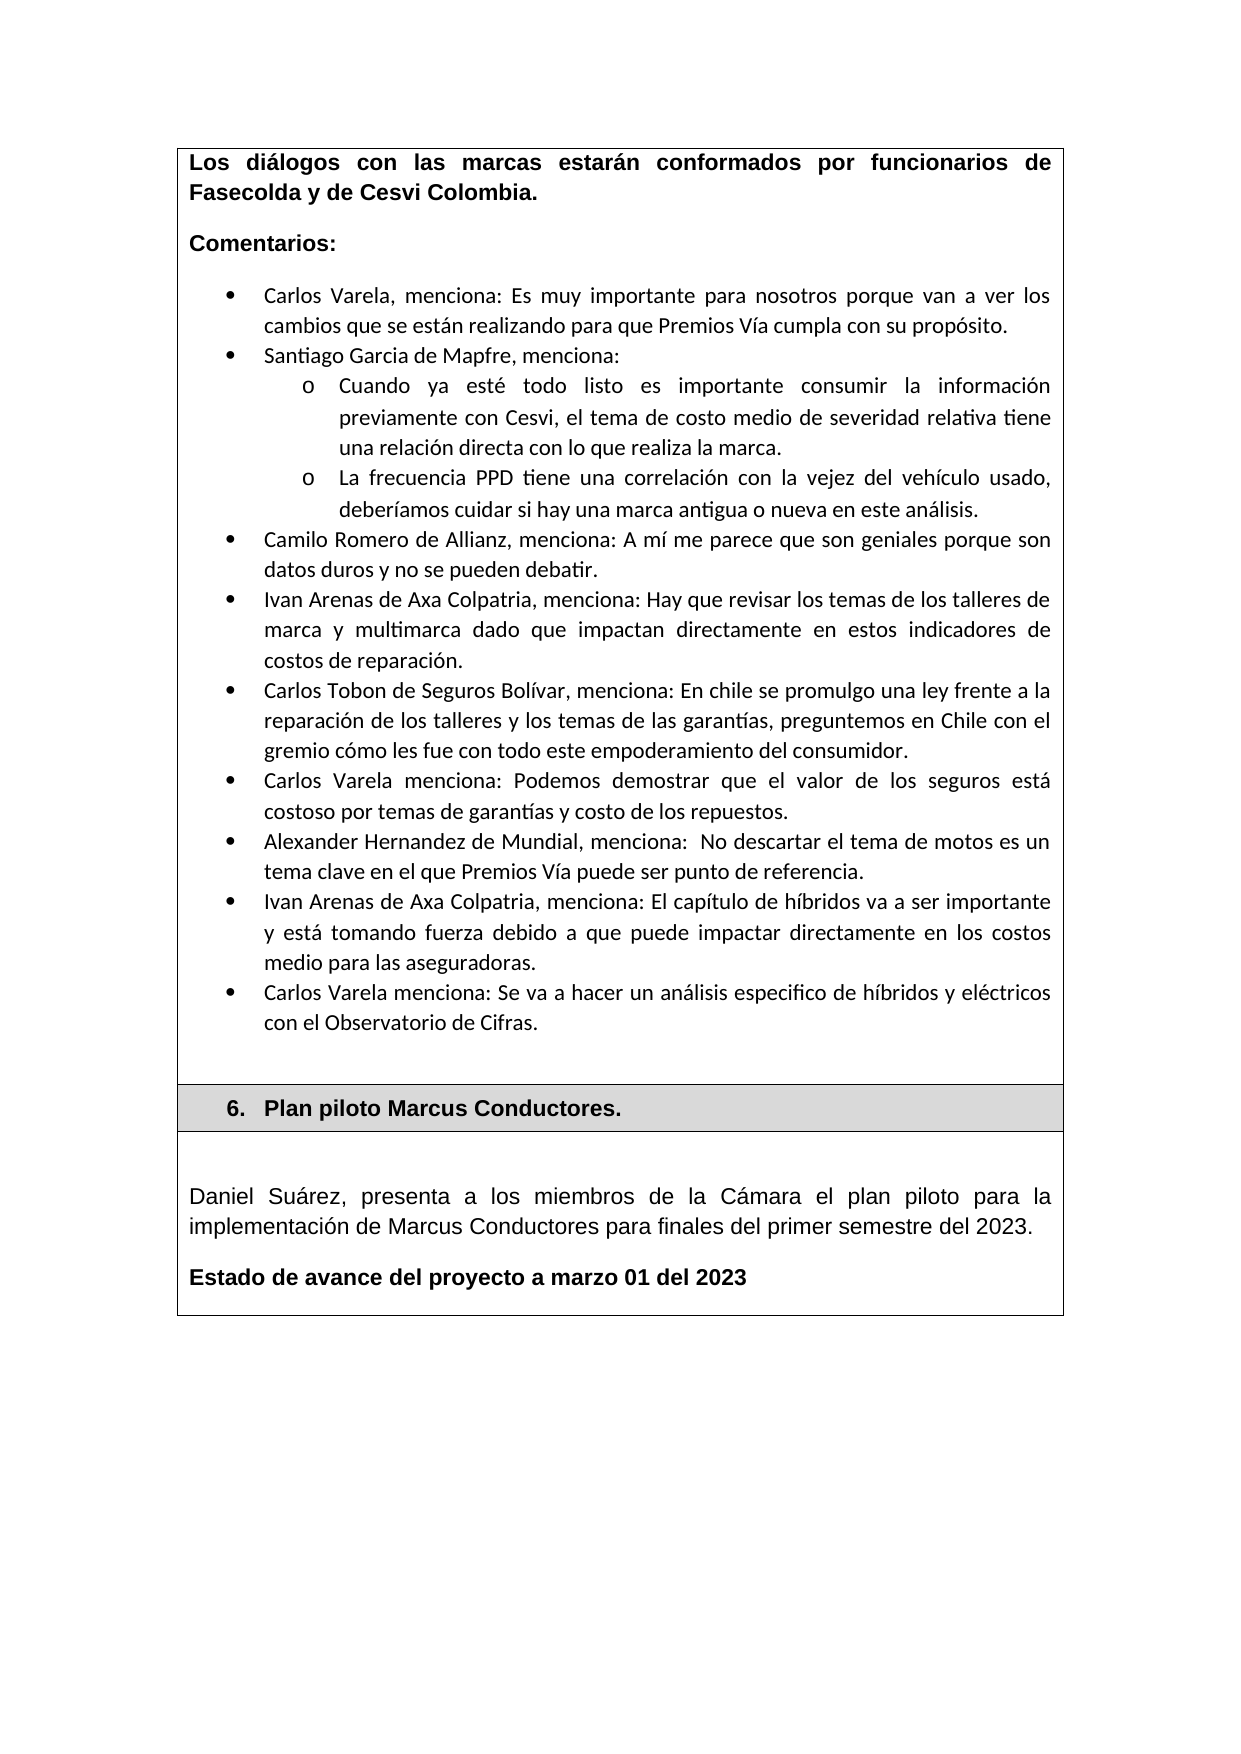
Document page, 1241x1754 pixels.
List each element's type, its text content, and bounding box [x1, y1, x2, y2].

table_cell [178, 149, 1063, 1084]
table_cell Plan piloto Marcus Conductores. [178, 1085, 1063, 1131]
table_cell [178, 1132, 1063, 1315]
